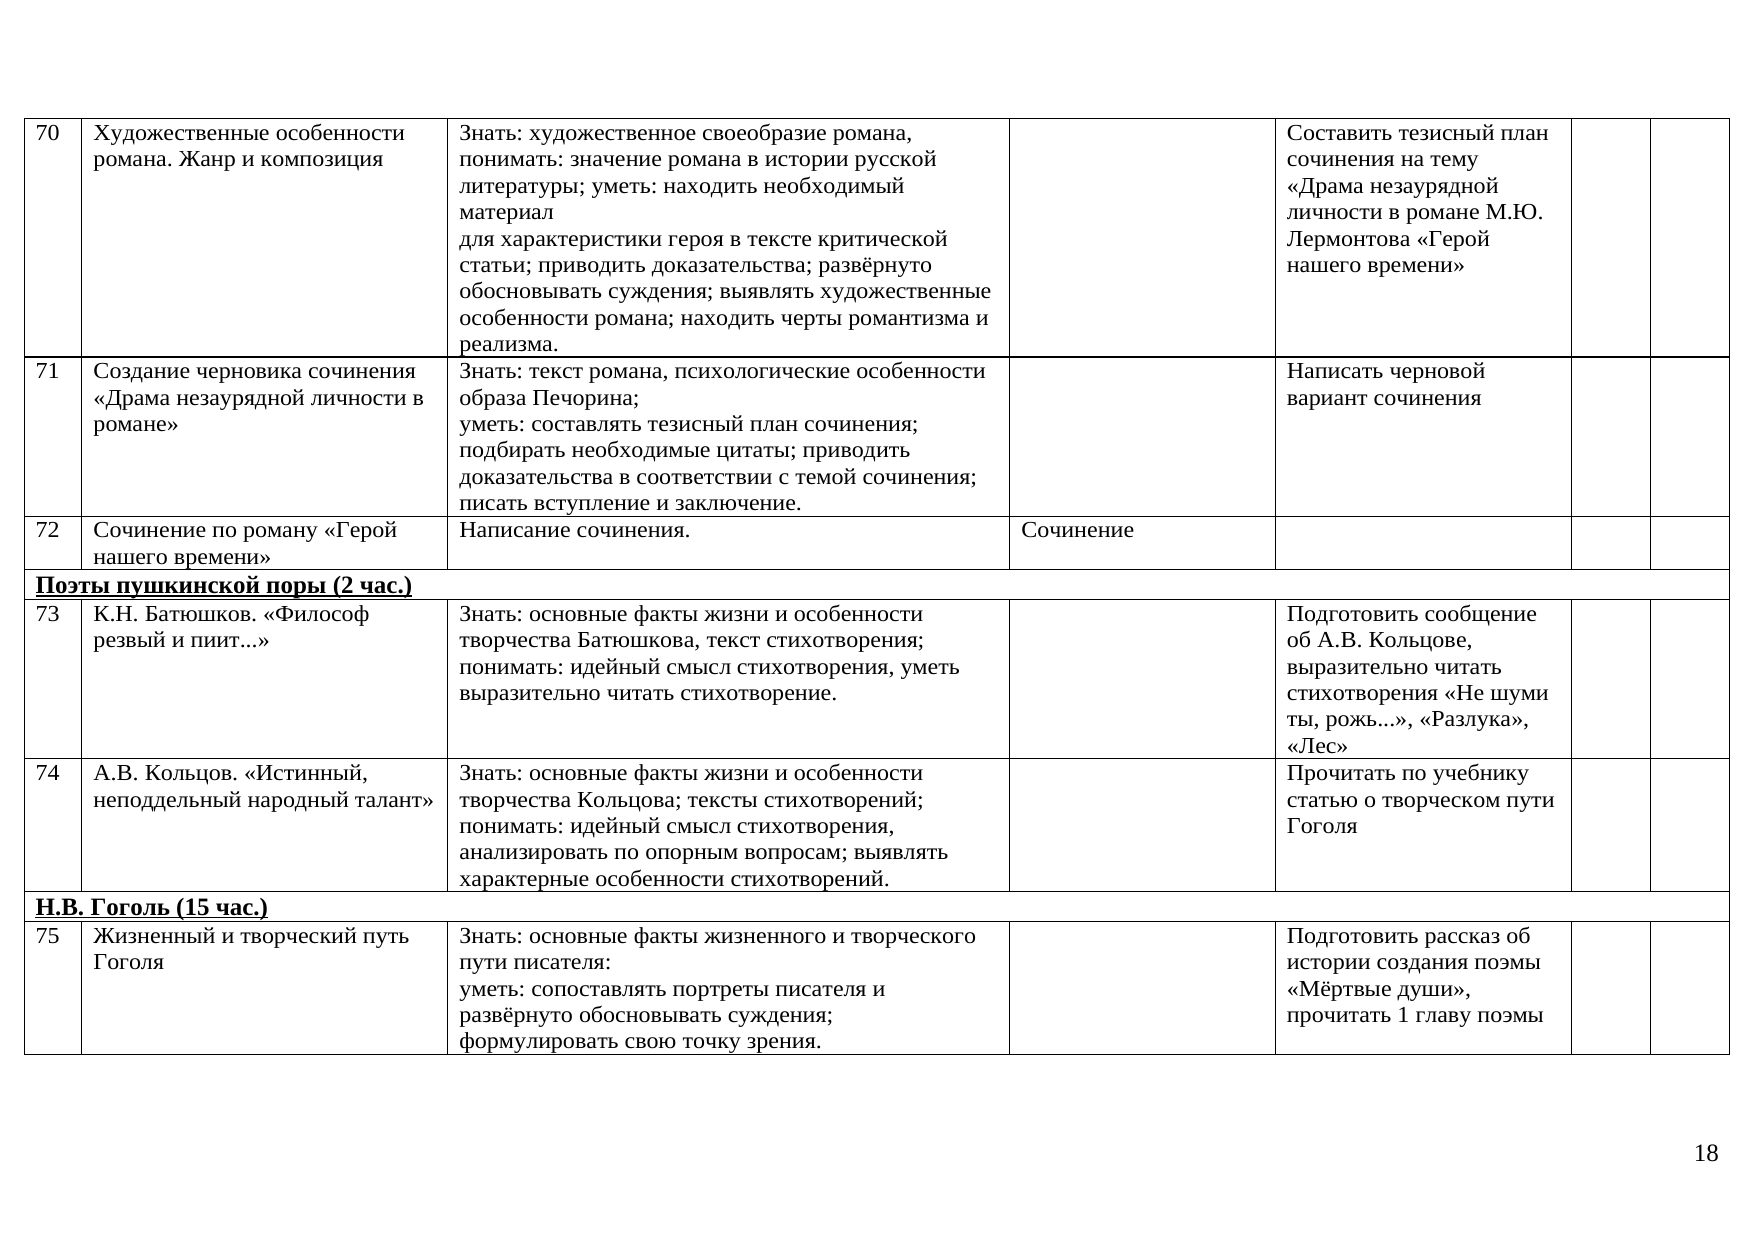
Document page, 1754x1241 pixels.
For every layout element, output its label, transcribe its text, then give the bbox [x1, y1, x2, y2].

table_cell Поэты пушкинской поры (2 час.) [25, 570, 1729, 599]
table_cell [1651, 922, 1729, 1054]
table_cell Жизненный и творческий путь Гоголя [82, 922, 447, 1054]
table_cell [1010, 119, 1275, 356]
table_cell 70 [25, 119, 81, 356]
table_cell 74 [25, 759, 81, 891]
table_cell Знать: художественное своеобразие романа, понимать: значение романа в истории русской литературы; уметь: находить необходимый материал для характеристики героя в тексте критической статьи; приводить доказательства; развёрнуто обосновывать суждения; выявлять художественные особенности романа; находить черты романтизма и реализма. [448, 119, 1009, 356]
table_cell [1572, 517, 1650, 569]
table_cell Сочинение по роману «Герой нашего времени» [82, 517, 447, 569]
table_cell 73 [25, 600, 81, 758]
table_cell [1572, 119, 1650, 356]
table_cell Н.В. Гоголь (15 час.) [25, 892, 1729, 921]
table_cell [1651, 600, 1729, 758]
table_cell Подготовить сообщение об А.В. Кольцове, выразительно читать стихотворения «Не шуми ты, рожь...», «Разлука», «Лес» [1276, 600, 1571, 758]
table_cell [1651, 358, 1729, 516]
table_cell Знать: текст романа, психологические особенности образа Печорина; уметь: составлять тезисный план сочинения; подбирать необходимые цитаты; приводить доказательства в соответствии с темой сочинения; писать вступление и заключение. [448, 358, 1009, 516]
table_cell 72 [25, 517, 81, 569]
table_cell Создание черновика сочинения «Драма незаурядной личности в романе» [82, 358, 447, 516]
table_cell Знать: основные факты жизни и особенности творчества Кольцова; тексты стихотворений; понимать: идейный смысл стихотворения, анализировать по опорным вопросам; выявлять характерные особенности стихотворений. [448, 759, 1009, 891]
table_cell [1276, 517, 1571, 569]
table_cell 75 [25, 922, 81, 1054]
table_cell К.Н. Батюшков. «Философ резвый и пиит...» [82, 600, 447, 758]
table_cell [1651, 517, 1729, 569]
table_cell А.В. Кольцов. «Истинный, неподдельный народный талант» [82, 759, 447, 891]
table_cell [1572, 358, 1650, 516]
table_cell [1010, 759, 1275, 891]
table_cell Знать: основные факты жизни и особенности творчества Батюшкова, текст стихотворения; понимать: идейный смысл стихотворения, уметь выразительно читать стихотворение. [448, 600, 1009, 758]
table_cell 71 [25, 358, 81, 516]
table_cell [1010, 600, 1275, 758]
table_cell [1572, 600, 1650, 758]
table_cell Прочитать по учебнику статью о творческом пути Гоголя [1276, 759, 1571, 891]
table_cell [1010, 358, 1275, 516]
table_cell Написание сочинения. [448, 517, 1009, 569]
table_cell [1572, 759, 1650, 891]
table_cell Знать: основные факты жизненного и творческого пути писателя: уметь: сопоставлять портреты писателя и развёрнуто обосновывать суждения; формулировать свою точку зрения. [448, 922, 1009, 1054]
table_cell [1572, 922, 1650, 1054]
table_cell [1651, 759, 1729, 891]
table_cell Художественные особенности романа. Жанр и композиция [82, 119, 447, 356]
table_cell Составить тезисный план сочинения на тему «Драма незаурядной личности в романе М.Ю. Лермонтова «Герой нашего времени» [1276, 119, 1571, 356]
table_cell Подготовить рассказ об истории создания поэмы «Мёртвые души», прочитать 1 главу поэмы [1276, 922, 1571, 1054]
table_cell [1010, 922, 1275, 1054]
table_cell [1651, 119, 1729, 356]
table_cell Написать черновой вариант сочинения [1276, 358, 1571, 516]
table_cell Сочинение [1010, 517, 1275, 569]
